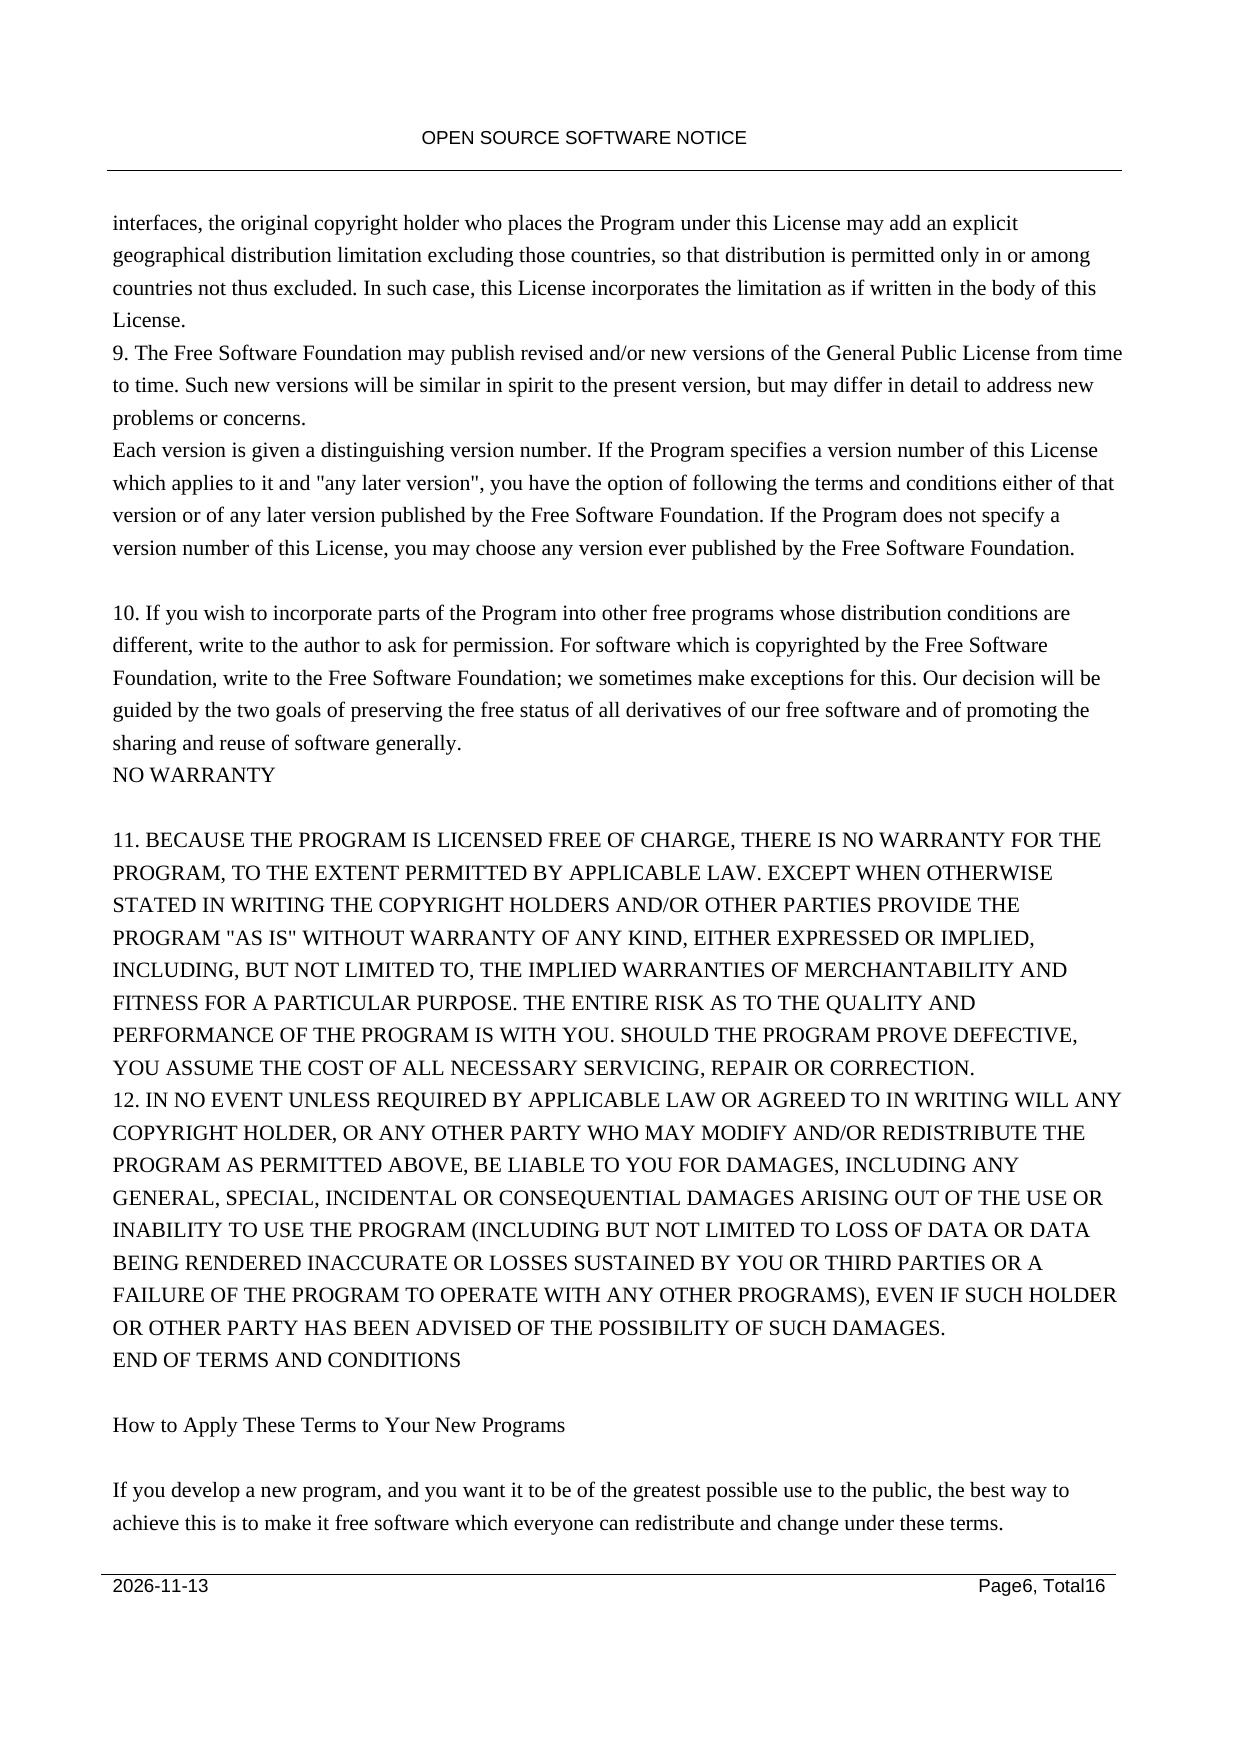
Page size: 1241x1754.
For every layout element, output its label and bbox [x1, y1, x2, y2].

text [112, 206, 1128, 1539]
